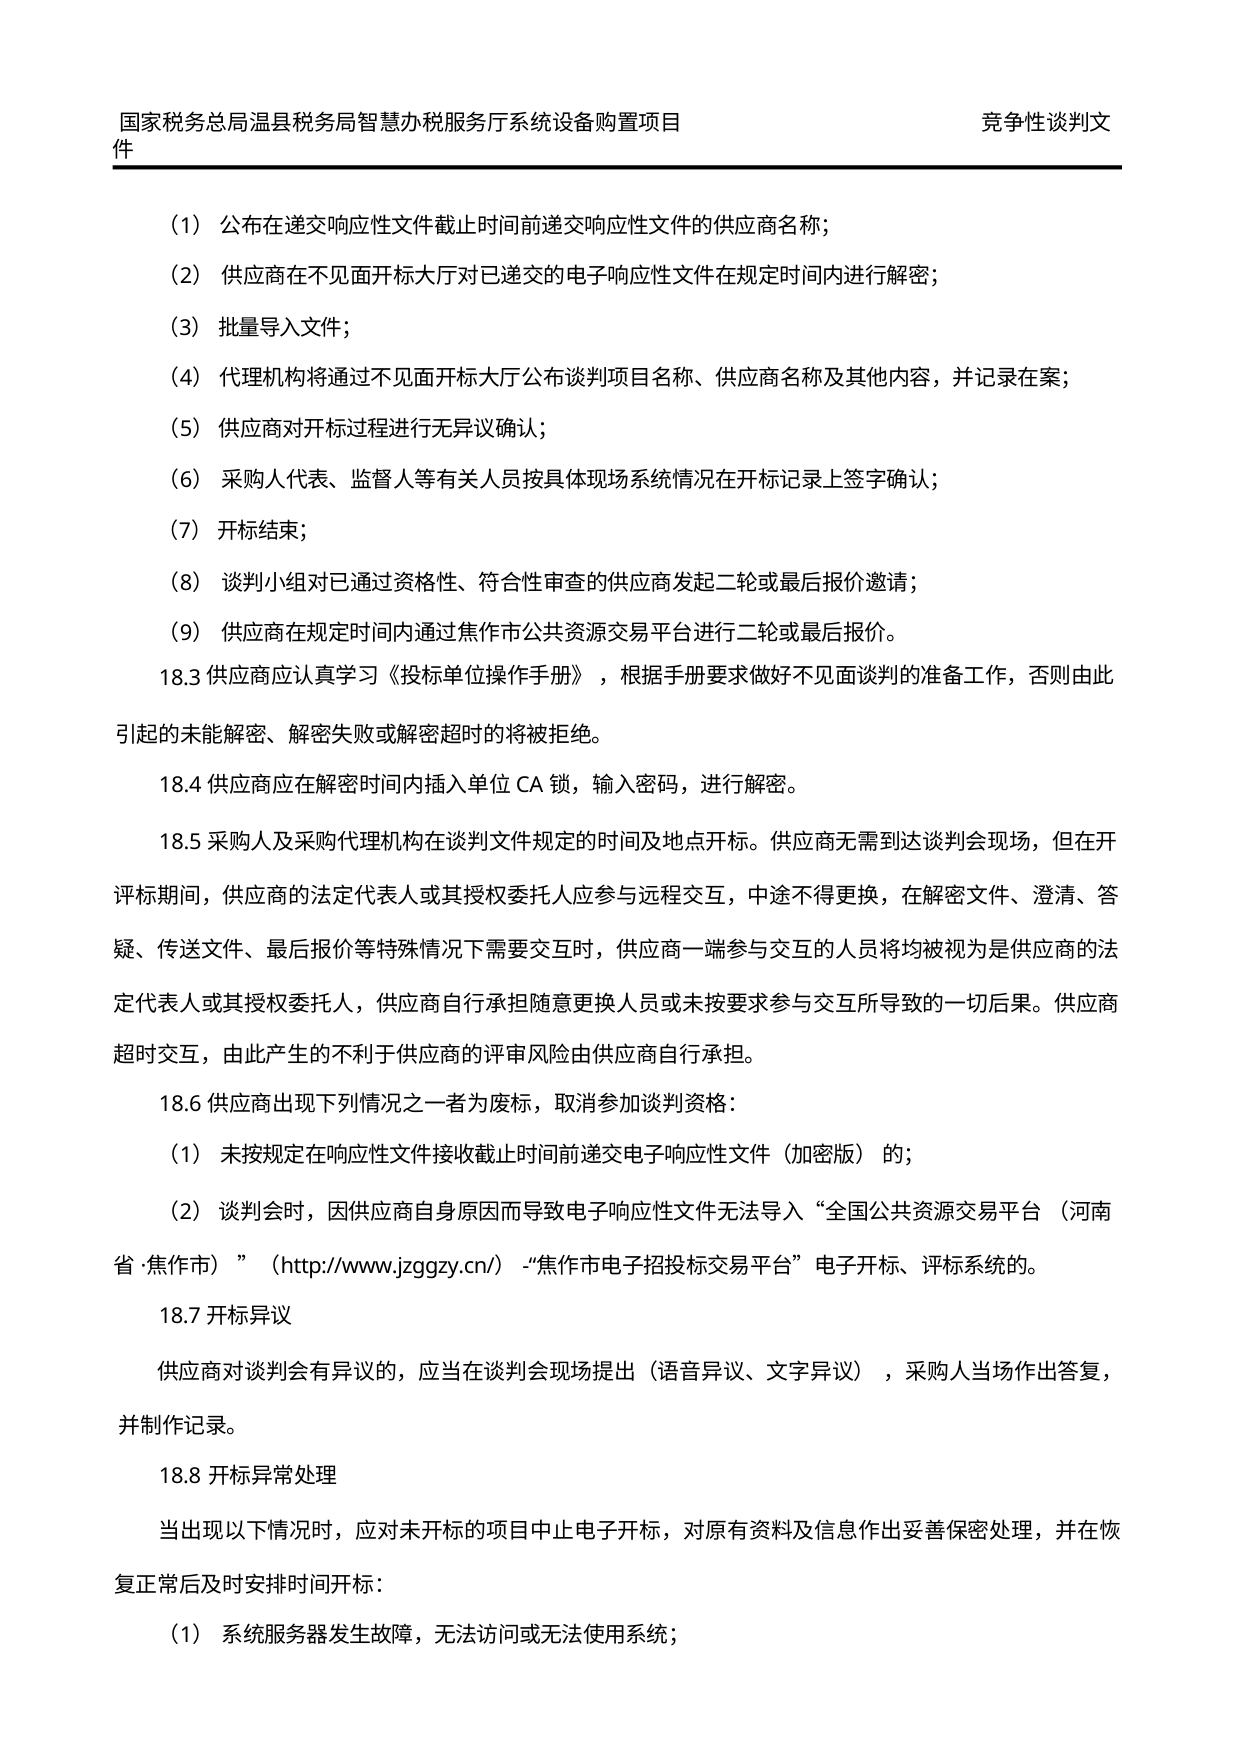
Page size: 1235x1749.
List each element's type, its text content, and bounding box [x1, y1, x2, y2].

text 18.4 供应商应在解密时间内插入单位 CA 锁，输入密码，进行解密。 [112, 773, 1122, 797]
text （2） 谈判会时，因供应商自身原因而导致电子响应性文件无法导入“全国公共资源交易平台 （河南 省 ·焦作市） ”（http://www.jzggzy.cn/） -“焦作市电子招投标交易平台”电子开标、评标系统的。 [114, 1194, 1122, 1280]
text 供应商对谈判会有异议的，应当在谈判会现场提出（语音异议、文字异议） ，采购人当场作出答复， 并制作记录。 [114, 1354, 1117, 1439]
text （2） 供应商在不见面开标大厅对已递交的电子响应性文件在规定时间内进行解密； [112, 265, 1122, 289]
text （1） 系统服务器发生故障，无法访问或无法使用系统； [112, 1622, 1122, 1648]
picture [112, 165, 1122, 171]
text 引起的未能解密、解密失败或解密超时的将被拒绝。 [112, 721, 1122, 748]
text 超时交互，由此产生的不利于供应商的评审风险由供应商自行承担。 [112, 1041, 1122, 1067]
text （8） 谈判小组对已通过资格性、符合性审查的供应商发起二轮或最后报价邀请； [112, 571, 1122, 595]
text （7） 开标结束； [112, 520, 1122, 544]
text 18.3 供应商应认真学习《投标单位操作手册》 ，根据手册要求做好不见面谈判的准备工作，否则由此 [112, 673, 1122, 721]
text （5） 供应商对开标过程进行无异议确认； [112, 418, 1122, 442]
text （6） 采购人代表、监督人等有关人员按具体现场系统情况在开标记录上签字确认； [112, 469, 1122, 493]
text （1） 未按规定在响应性文件接收截止时间前递交电子响应性文件（加密版） 的； [112, 1143, 1122, 1167]
text （1） 公布在递交响应性文件截止时间前递交响应性文件的供应商名称； [112, 214, 1122, 238]
text 18.6 供应商出现下列情况之一者为废标，取消参加谈判资格： [112, 1092, 1122, 1116]
text 18.5 采购人及采购代理机构在谈判文件规定的时间及地点开标。供应商无需到达谈判会现场，但在开 评标期间，供应商的法定代表人或其授权委托人应参与远程交互，中途不得更换，在解密文件、澄清、答 疑、传送文件、最后报价等特殊情况下需要交互时，供应商一端参与交互的人员将均被视为是供应商的法 定代表人或其授权委托人，供应商自行承担随意更换人员或未按要求参与交互所导致的一切后果。供应商 [113, 824, 1122, 1018]
text 当出现以下情况时，应对未开标的项目中止电子开标，对原有资料及信息作出妥善保密处理，并在恢 复正常后及时安排时间开标： [114, 1513, 1122, 1599]
text （3） 批量导入文件； [112, 316, 1122, 340]
text 18.7 开标异议 [112, 1303, 1122, 1329]
text 18.8 开标异常处理 [112, 1462, 1122, 1488]
text （4） 代理机构将通过不见面开标大厅公布谈判项目名称、供应商名称及其他内容，并记录在案； [112, 367, 1122, 391]
text （9） 供应商在规定时间内通过焦作市公共资源交易平台进行二轮或最后报价。 [112, 622, 1122, 646]
